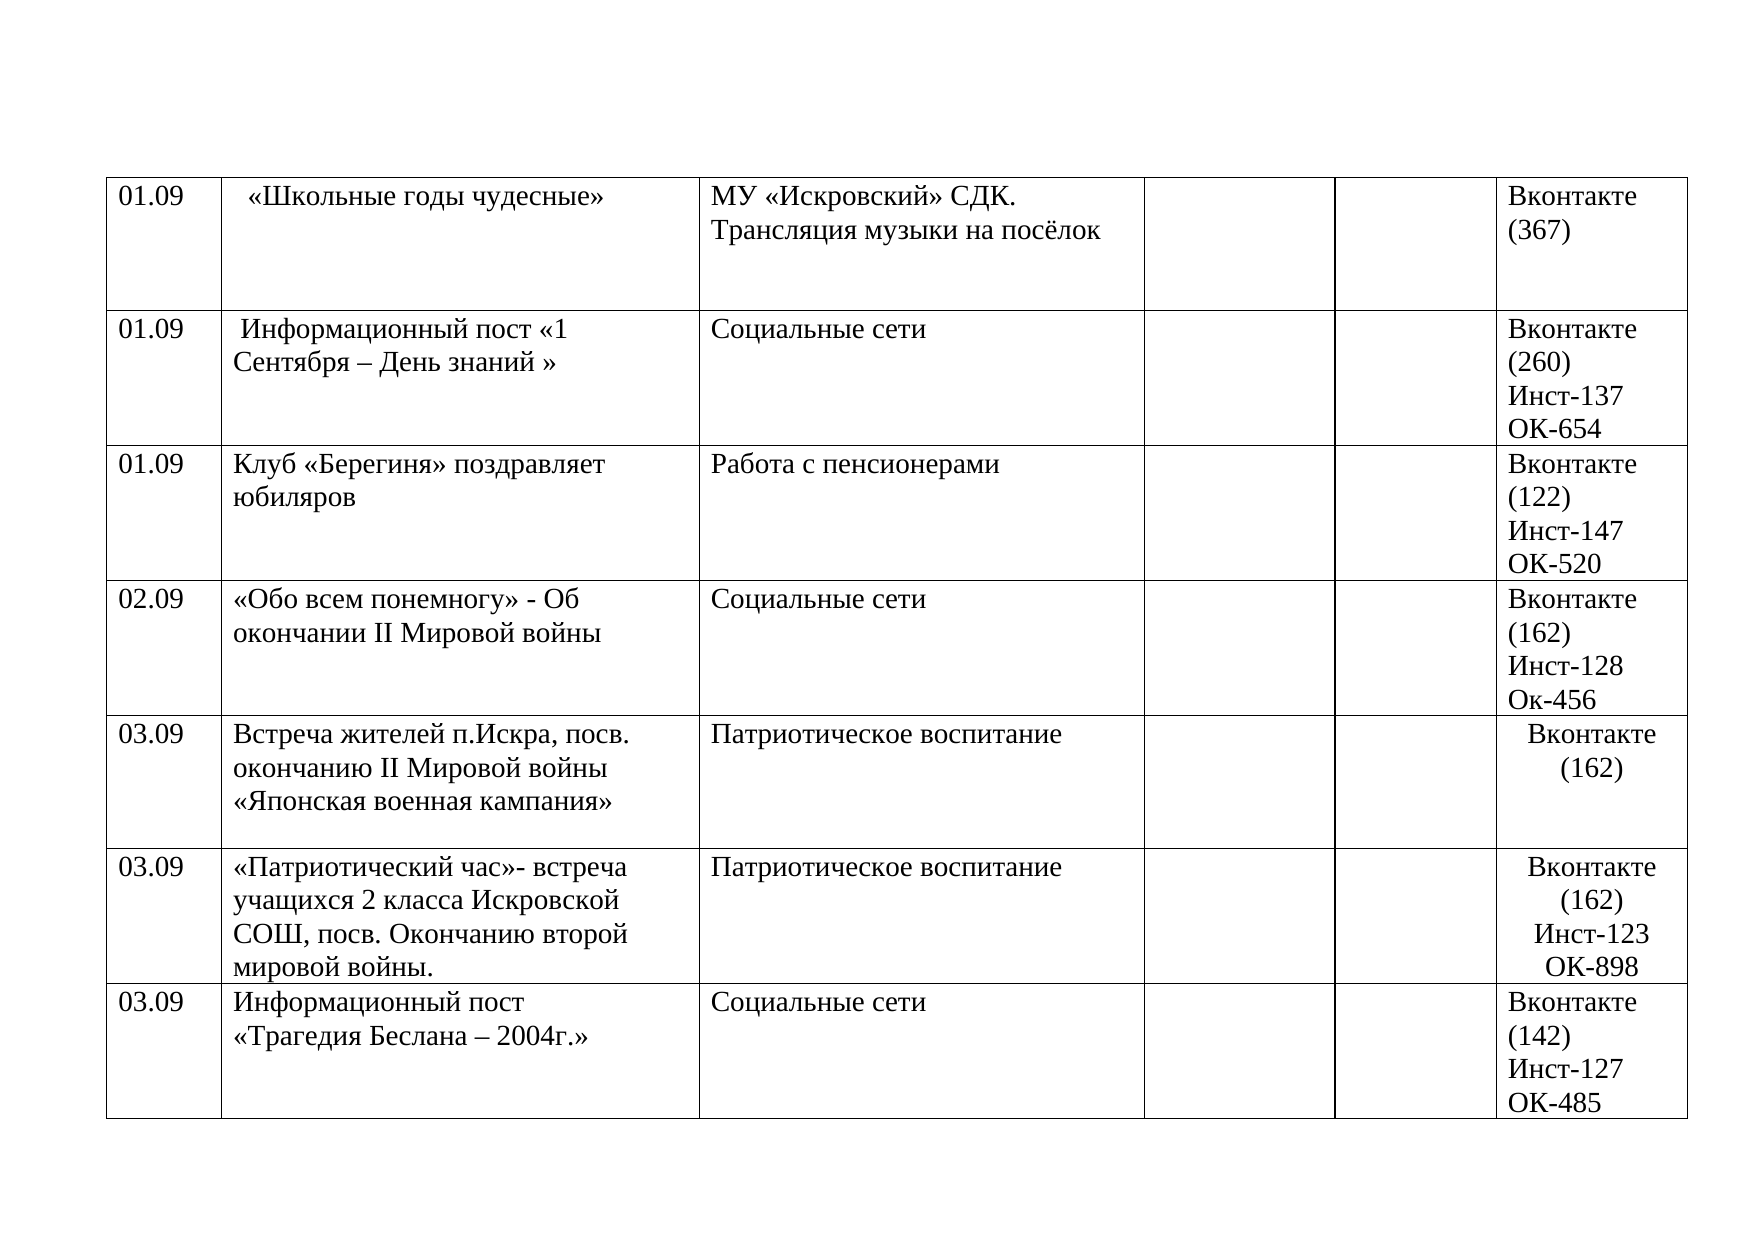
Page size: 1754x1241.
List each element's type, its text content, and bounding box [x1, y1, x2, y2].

table_cell Информационный пост «1 Сентября – День знаний » [222, 311, 699, 445]
table_cell [1145, 984, 1334, 1118]
table_cell Вконтакте (260) Инст-137 ОК-654 [1497, 311, 1687, 445]
table_cell [1145, 311, 1334, 445]
table_cell [1336, 178, 1496, 310]
table_cell Вконтакте (142) Инст-127 ОК-485 [1497, 984, 1687, 1118]
table_cell Вконтакте (162) Инст-123 ОК-898 [1497, 849, 1687, 983]
table_cell [1336, 311, 1496, 445]
table_cell «Школьные годы чудесные» [222, 178, 699, 310]
table_cell [1336, 716, 1496, 848]
table_cell 01.09 [107, 446, 221, 580]
table_cell [1145, 581, 1334, 715]
table_cell 01.09 [107, 178, 221, 310]
table_cell [1336, 581, 1496, 715]
table_cell Социальные сети [700, 581, 1144, 715]
table_cell Вконтакте (367) [1497, 178, 1687, 310]
table_cell Работа с пенсионерами [700, 446, 1144, 580]
table_cell [1145, 446, 1334, 580]
table_cell «Обо всем понемногу» - Об окончании II Мировой войны [222, 581, 699, 715]
table_cell 03.09 [107, 984, 221, 1118]
table_cell 01.09 [107, 311, 221, 445]
table_cell Вконтакте (162) Инст-128 Ок-456 [1497, 581, 1687, 715]
table_cell [1145, 849, 1334, 983]
table_cell 03.09 [107, 849, 221, 983]
table_cell Социальные сети [700, 311, 1144, 445]
table_cell [1336, 849, 1496, 983]
table_cell 02.09 [107, 581, 221, 715]
table_cell «Патриотический час»- встреча учащихся 2 класса Искровской СОШ, посв. Окончанию второй мировой войны. [222, 849, 699, 983]
table_cell Патриотическое воспитание [700, 716, 1144, 848]
table_cell Социальные сети [700, 984, 1144, 1118]
table_cell Встреча жителей п.Искра, посв. окончанию II Мировой войны «Японская военная кампания» [222, 716, 699, 848]
table_cell МУ «Искровский» СДК. Трансляция музыки на посёлок [700, 178, 1144, 310]
table_cell 03.09 [107, 716, 221, 848]
table_cell Информационный пост «Трагедия Беслана – 2004г.» [222, 984, 699, 1118]
table_cell [1336, 984, 1496, 1118]
table_cell Вконтакте (122) Инст-147 ОК-520 [1497, 446, 1687, 580]
table_cell Клуб «Берегиня» поздравляет юбиляров [222, 446, 699, 580]
table_cell Вконтакте (162) [1497, 716, 1687, 848]
table_cell [1336, 446, 1496, 580]
table_cell Патриотическое воспитание [700, 849, 1144, 983]
table_cell [1145, 178, 1334, 310]
table_cell [1145, 716, 1334, 848]
